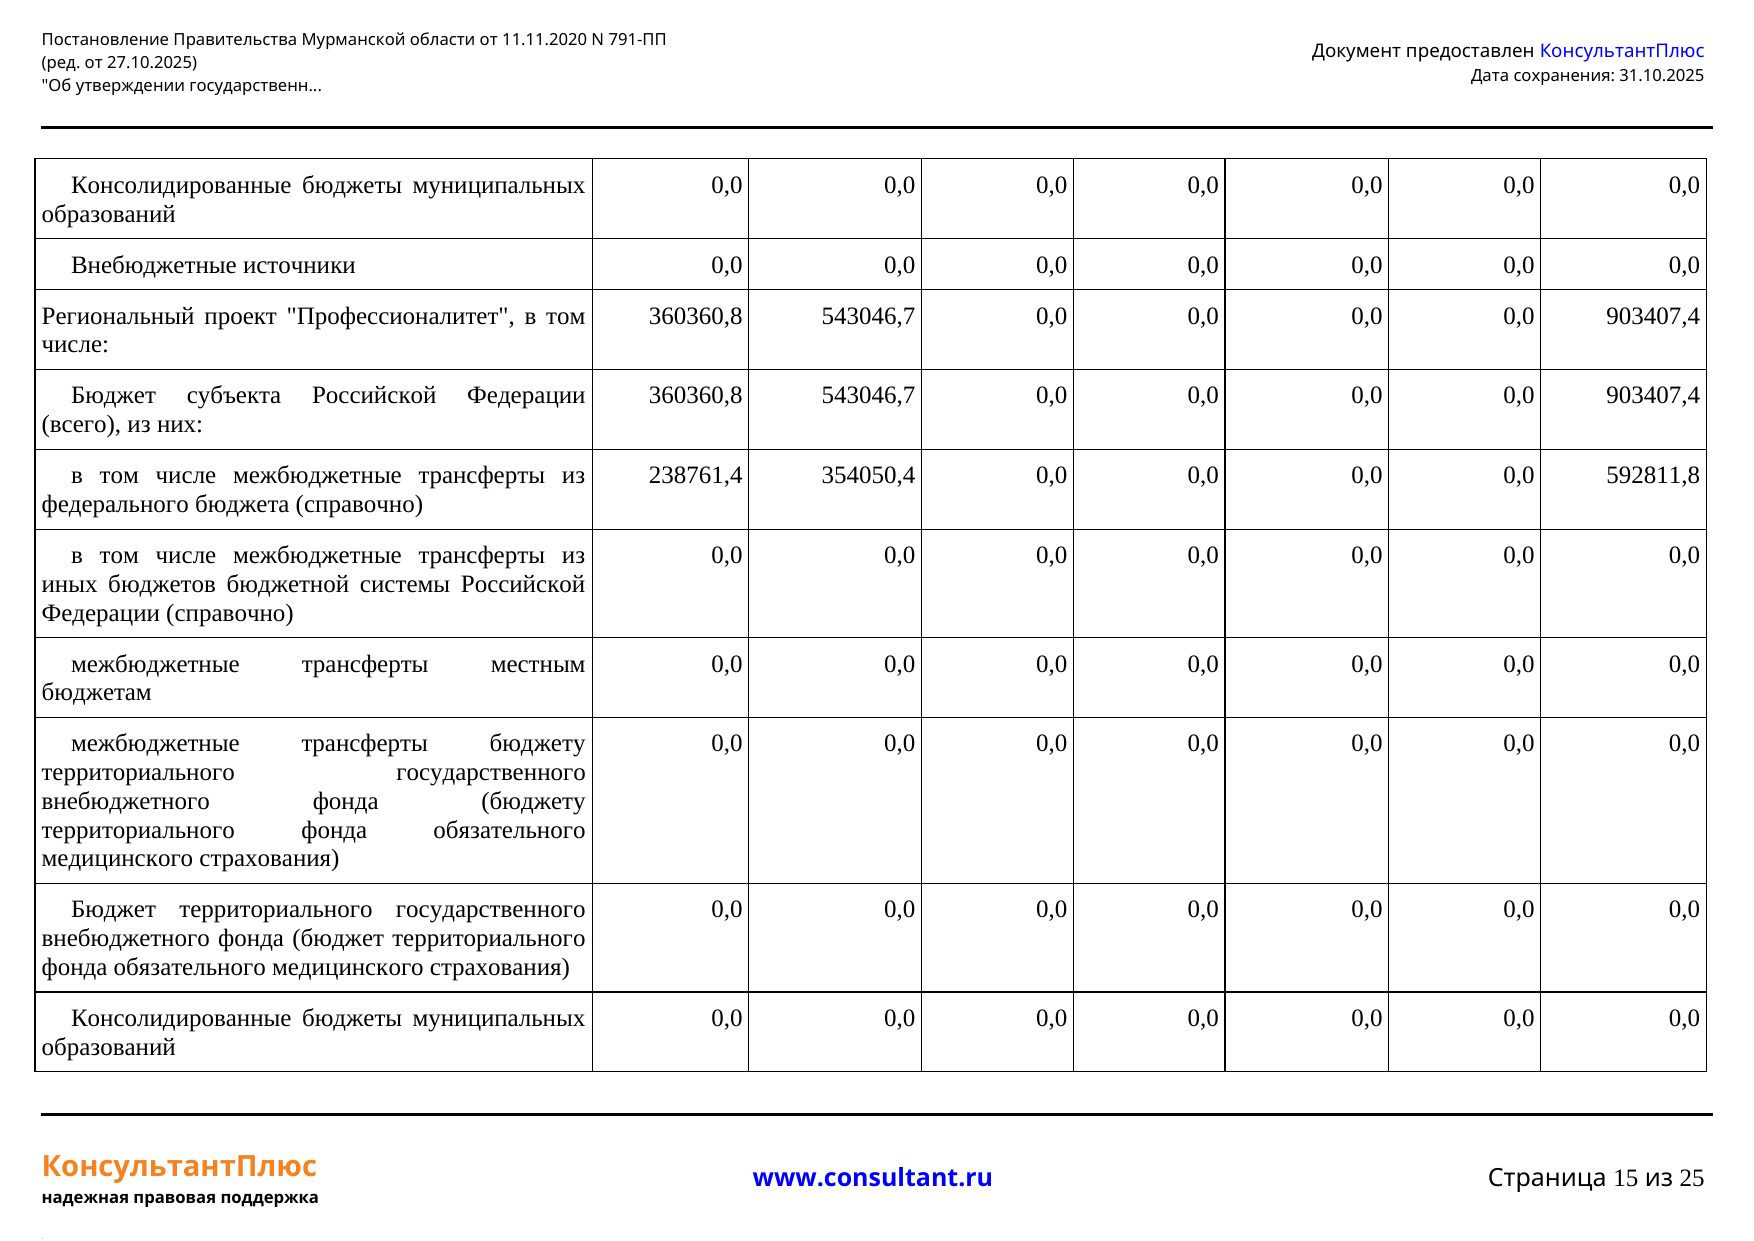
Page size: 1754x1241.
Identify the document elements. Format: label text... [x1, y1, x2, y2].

table_cell 0,0 [1541, 530, 1706, 637]
table_cell 0,0 [1226, 530, 1388, 637]
table_cell 0,0 [1541, 718, 1706, 883]
table_cell 360360,8 [593, 370, 748, 449]
table_cell 0,0 [1226, 159, 1388, 238]
table_cell 0,0 [1389, 370, 1540, 449]
table_cell 0,0 [593, 530, 748, 637]
table_cell 0,0 [1074, 638, 1224, 717]
table_cell 0,0 [1074, 290, 1224, 369]
table_cell 0,0 [1389, 159, 1540, 238]
table_cell Региональный проект "Профессионалитет", в том числе: [36, 290, 592, 369]
table_cell 0,0 [593, 159, 748, 238]
table_cell межбюджетные трансферты бюджету территориального государственного внебюджетного фонда (бюджету территориального фонда обязательного медицинского страхования) [36, 718, 592, 883]
table_cell 0,0 [1074, 370, 1224, 449]
table_cell 0,0 [1074, 159, 1224, 238]
table_cell 0,0 [922, 370, 1073, 449]
table_cell Бюджет субъекта Российской Федерации (всего), из них: [36, 370, 592, 449]
table_cell 0,0 [1226, 370, 1388, 449]
table_cell Внебюджетные источники [36, 239, 592, 289]
table_cell 592811,8 [1541, 450, 1706, 528]
table_cell 0,0 [1389, 530, 1540, 637]
table_cell 0,0 [1226, 884, 1388, 991]
table_cell 360360,8 [593, 290, 748, 369]
table_cell 0,0 [593, 718, 748, 883]
table_cell 0,0 [1389, 290, 1540, 369]
table_cell 0,0 [1389, 884, 1540, 991]
table_cell 0,0 [749, 993, 921, 1071]
table_cell 0,0 [749, 638, 921, 717]
table_cell 0,0 [922, 718, 1073, 883]
table_cell 0,0 [922, 638, 1073, 717]
table_cell 0,0 [922, 993, 1073, 1071]
table_cell 0,0 [1389, 638, 1540, 717]
table_cell 0,0 [749, 239, 921, 289]
table_cell 0,0 [1074, 239, 1224, 289]
table_cell 0,0 [922, 530, 1073, 637]
table_cell 0,0 [1074, 993, 1224, 1071]
table_cell 903407,4 [1541, 290, 1706, 369]
table_cell 0,0 [1541, 239, 1706, 289]
table_cell 0,0 [922, 239, 1073, 289]
table_cell 0,0 [1541, 884, 1706, 991]
table_cell 0,0 [922, 450, 1073, 528]
table_cell 238761,4 [593, 450, 748, 528]
table_cell 0,0 [1389, 450, 1540, 528]
table_cell 0,0 [1074, 450, 1224, 528]
table_cell в том числе межбюджетные трансферты из федерального бюджета (справочно) [36, 450, 592, 528]
table_cell 0,0 [922, 290, 1073, 369]
table_cell 0,0 [1074, 530, 1224, 637]
table_cell Консолидированные бюджеты муниципальных образований [36, 993, 592, 1071]
table_cell 0,0 [1226, 718, 1388, 883]
table_cell 0,0 [749, 884, 921, 991]
table_cell 543046,7 [749, 290, 921, 369]
table_cell межбюджетные трансферты местным бюджетам [36, 638, 592, 717]
table_cell 0,0 [1074, 718, 1224, 883]
table_cell 0,0 [593, 239, 748, 289]
table_cell Консолидированные бюджеты муниципальных образований [36, 159, 592, 238]
table_cell 0,0 [749, 159, 921, 238]
table_cell 543046,7 [749, 370, 921, 449]
table_cell 0,0 [1226, 290, 1388, 369]
table_cell 0,0 [1074, 884, 1224, 991]
table_cell 0,0 [1389, 718, 1540, 883]
table_cell 0,0 [593, 884, 748, 991]
table_cell 0,0 [922, 884, 1073, 991]
table_cell 0,0 [922, 159, 1073, 238]
table_cell 0,0 [593, 993, 748, 1071]
table_cell 0,0 [1541, 993, 1706, 1071]
table_cell Бюджет территориального государственного внебюджетного фонда (бюджет территориального фонда обязательного медицинского страхования) [36, 884, 592, 991]
table_cell 0,0 [749, 718, 921, 883]
table_cell 0,0 [593, 638, 748, 717]
table_cell 0,0 [1541, 638, 1706, 717]
table_cell в том числе межбюджетные трансферты из иных бюджетов бюджетной системы Российской Федерации (справочно) [36, 530, 592, 637]
table_cell 0,0 [1226, 239, 1388, 289]
table_cell 0,0 [1389, 239, 1540, 289]
table_cell 0,0 [1226, 450, 1388, 528]
table_cell 354050,4 [749, 450, 921, 528]
table_cell 903407,4 [1541, 370, 1706, 449]
table_cell 0,0 [1541, 159, 1706, 238]
table_cell 0,0 [1226, 993, 1388, 1071]
table_cell 0,0 [1389, 993, 1540, 1071]
table_cell 0,0 [749, 530, 921, 637]
table_cell 0,0 [1226, 638, 1388, 717]
